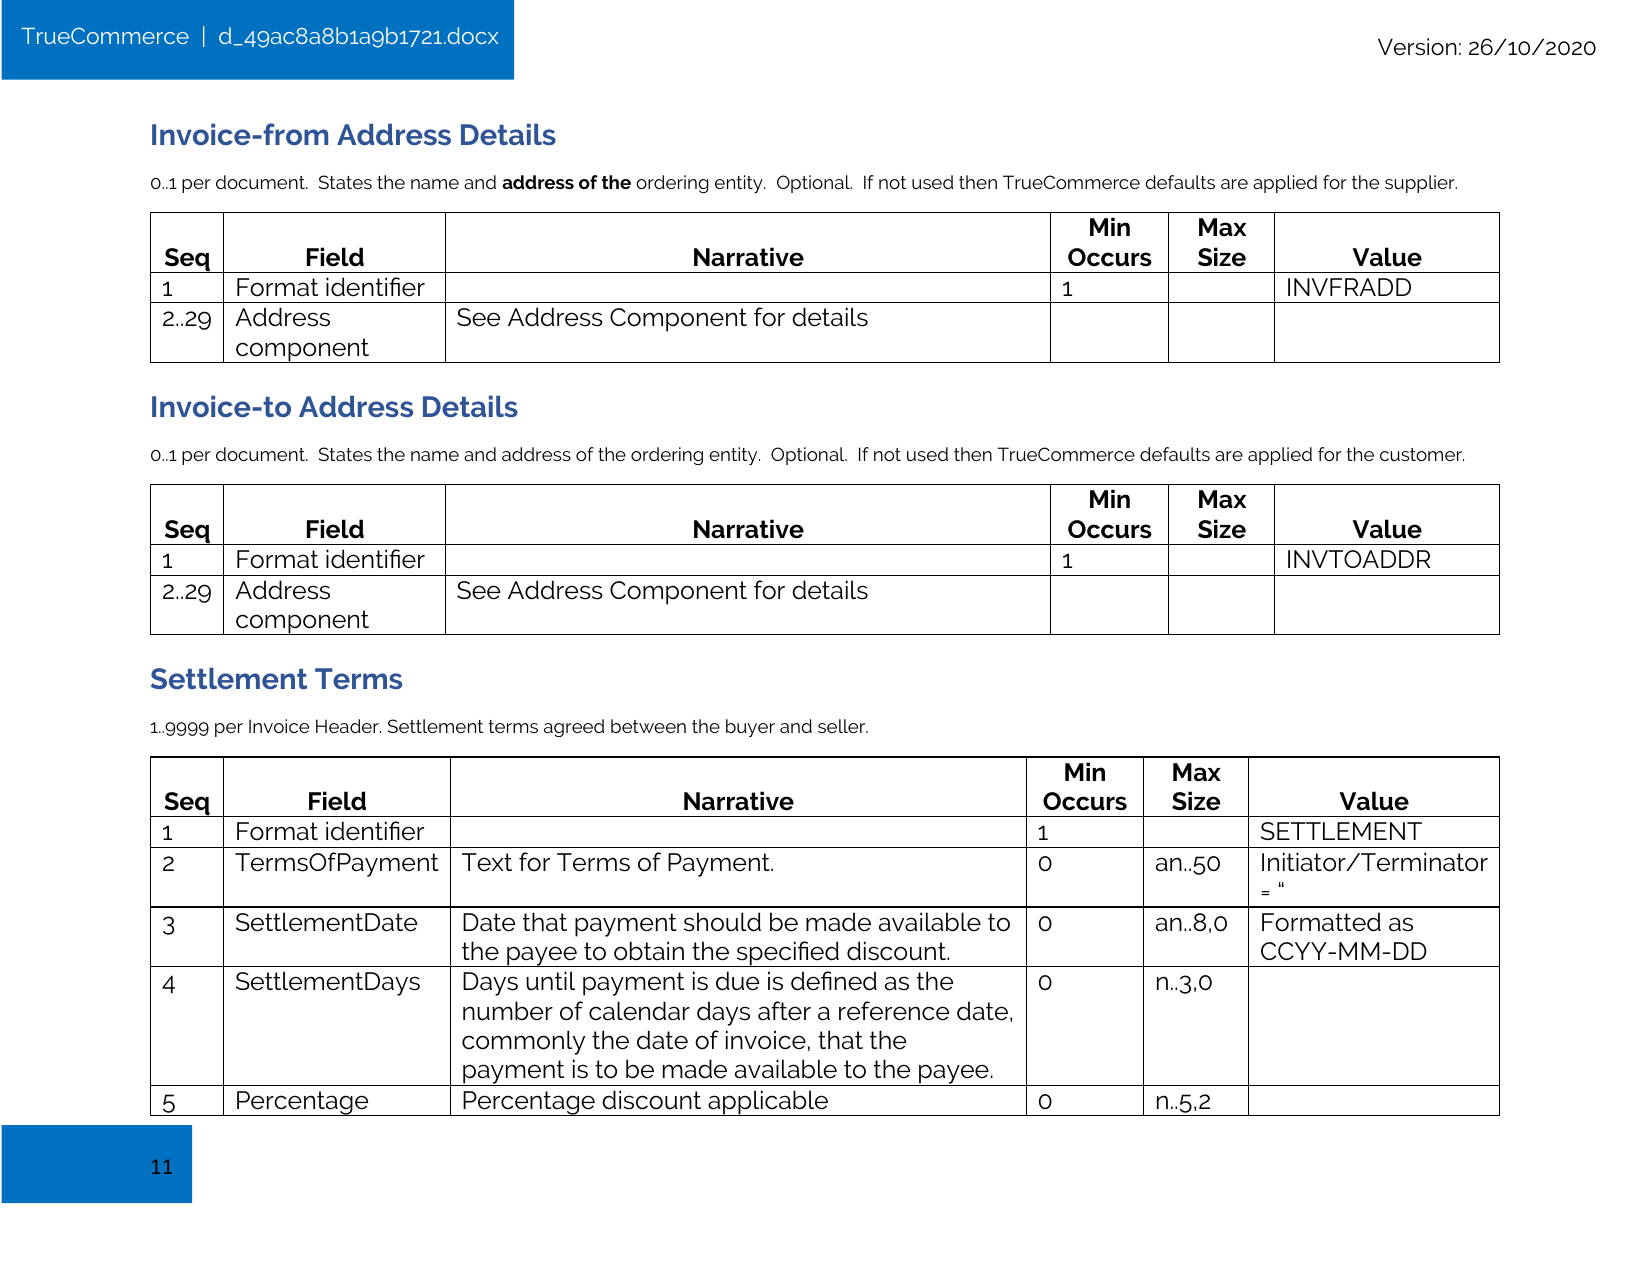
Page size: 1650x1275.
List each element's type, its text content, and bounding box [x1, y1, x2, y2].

table_cell [446, 545, 1050, 574]
table_cell [1249, 967, 1499, 1085]
table_cell SettlementDate [224, 908, 450, 966]
table_header Max Size [1144, 758, 1248, 816]
table_cell Address component [224, 303, 445, 362]
table_cell 0 [1027, 1086, 1143, 1115]
table_cell an..8,0 [1144, 908, 1248, 966]
table_cell n..5,2 [1144, 1086, 1248, 1115]
table_header Value [1249, 758, 1499, 816]
table_cell [1169, 303, 1274, 362]
table_cell See Address Component for details [446, 303, 1050, 362]
table_cell Format identifier [224, 545, 445, 574]
table_cell n..3,0 [1144, 967, 1248, 1085]
table_header Min Occurs [1051, 485, 1168, 544]
table_cell [1169, 576, 1274, 634]
table_cell INVTOADDR [1275, 545, 1499, 574]
table_header Seq [151, 758, 223, 816]
table_cell Days until payment is due is defined as the number of calendar days after a reference date, commonly the date of invoice, that the payment is to be made available to the payee. [451, 967, 1026, 1085]
text Invoice-to Address Details [150, 390, 1500, 424]
table_cell 1 [151, 817, 223, 847]
table_cell Formatted as CCYY-MM-DD [1249, 908, 1499, 966]
table_header Min Occurs [1027, 758, 1143, 816]
table_cell Percentage discount applicable [451, 1086, 1026, 1115]
text 1..9999 per Invoice Header. Settlement terms agreed between the buyer and seller. [150, 716, 1500, 738]
table_header Narrative [446, 213, 1050, 272]
table_header Field [224, 758, 450, 816]
table_header Narrative [451, 758, 1026, 816]
table_cell TermsOfPayment [224, 848, 450, 906]
table_cell [446, 273, 1050, 302]
table_cell 2 [151, 848, 223, 906]
table_cell 5 [151, 1086, 223, 1115]
table_cell [1051, 303, 1168, 362]
table_header Min Occurs [1051, 213, 1168, 272]
table_cell 2..29 [151, 303, 223, 362]
table_cell Format identifier [224, 273, 445, 302]
table_header Value [1275, 213, 1499, 272]
table_cell 1 [1051, 545, 1168, 574]
table_cell an..50 [1144, 848, 1248, 906]
table_cell [1275, 303, 1499, 362]
text 0..1 per document. States the name and address of the ordering entity. Optional. If not used then TrueCommerce defaults are applied for the customer. [150, 444, 1500, 466]
table_cell Initiator/Terminator = “ [1249, 848, 1499, 906]
table_cell 0 [1027, 848, 1143, 906]
table_cell SETTLEMENT [1249, 817, 1499, 847]
table_header Narrative [446, 485, 1050, 544]
text 0..1 per document. States the name and address of the ordering entity. Optional. If not used then TrueCommerce defaults are applied for the supplier. [150, 172, 1500, 194]
table_header Seq [151, 485, 223, 544]
table_cell [1275, 576, 1499, 634]
text Invoice-from Address Details [150, 118, 1500, 152]
table_cell 0 [1027, 967, 1143, 1085]
table_cell Text for Terms of Payment. [451, 848, 1026, 906]
text Settlement Terms [150, 662, 1500, 697]
table_header Field [224, 213, 445, 272]
table_cell 0 [1027, 908, 1143, 966]
table_cell [1169, 545, 1274, 574]
table_cell [1169, 273, 1274, 302]
table_cell [1249, 1086, 1499, 1115]
table_cell [1144, 817, 1248, 847]
table_header Value [1275, 485, 1499, 544]
table_cell 2..29 [151, 576, 223, 634]
table_header Field [224, 485, 445, 544]
table_cell See Address Component for details [446, 576, 1050, 634]
table_header Max Size [1169, 213, 1274, 272]
table_cell Format identifier [224, 817, 450, 847]
table_cell 1 [1051, 273, 1168, 302]
table_cell [1051, 576, 1168, 634]
table_header Seq [151, 213, 223, 272]
table_cell SettlementDays [224, 967, 450, 1085]
table_cell 4 [151, 967, 223, 1085]
table_cell Address component [224, 576, 445, 634]
table_cell Percentage [224, 1086, 450, 1115]
table_cell 1 [1027, 817, 1143, 847]
table_cell 1 [151, 545, 223, 574]
table_cell 1 [151, 273, 223, 302]
table_header Max Size [1169, 485, 1274, 544]
table_cell [451, 817, 1026, 847]
table_cell Date that payment should be made available to the payee to obtain the specified discount. [451, 908, 1026, 966]
table_cell INVFRADD [1275, 273, 1499, 302]
table_cell 3 [151, 908, 223, 966]
